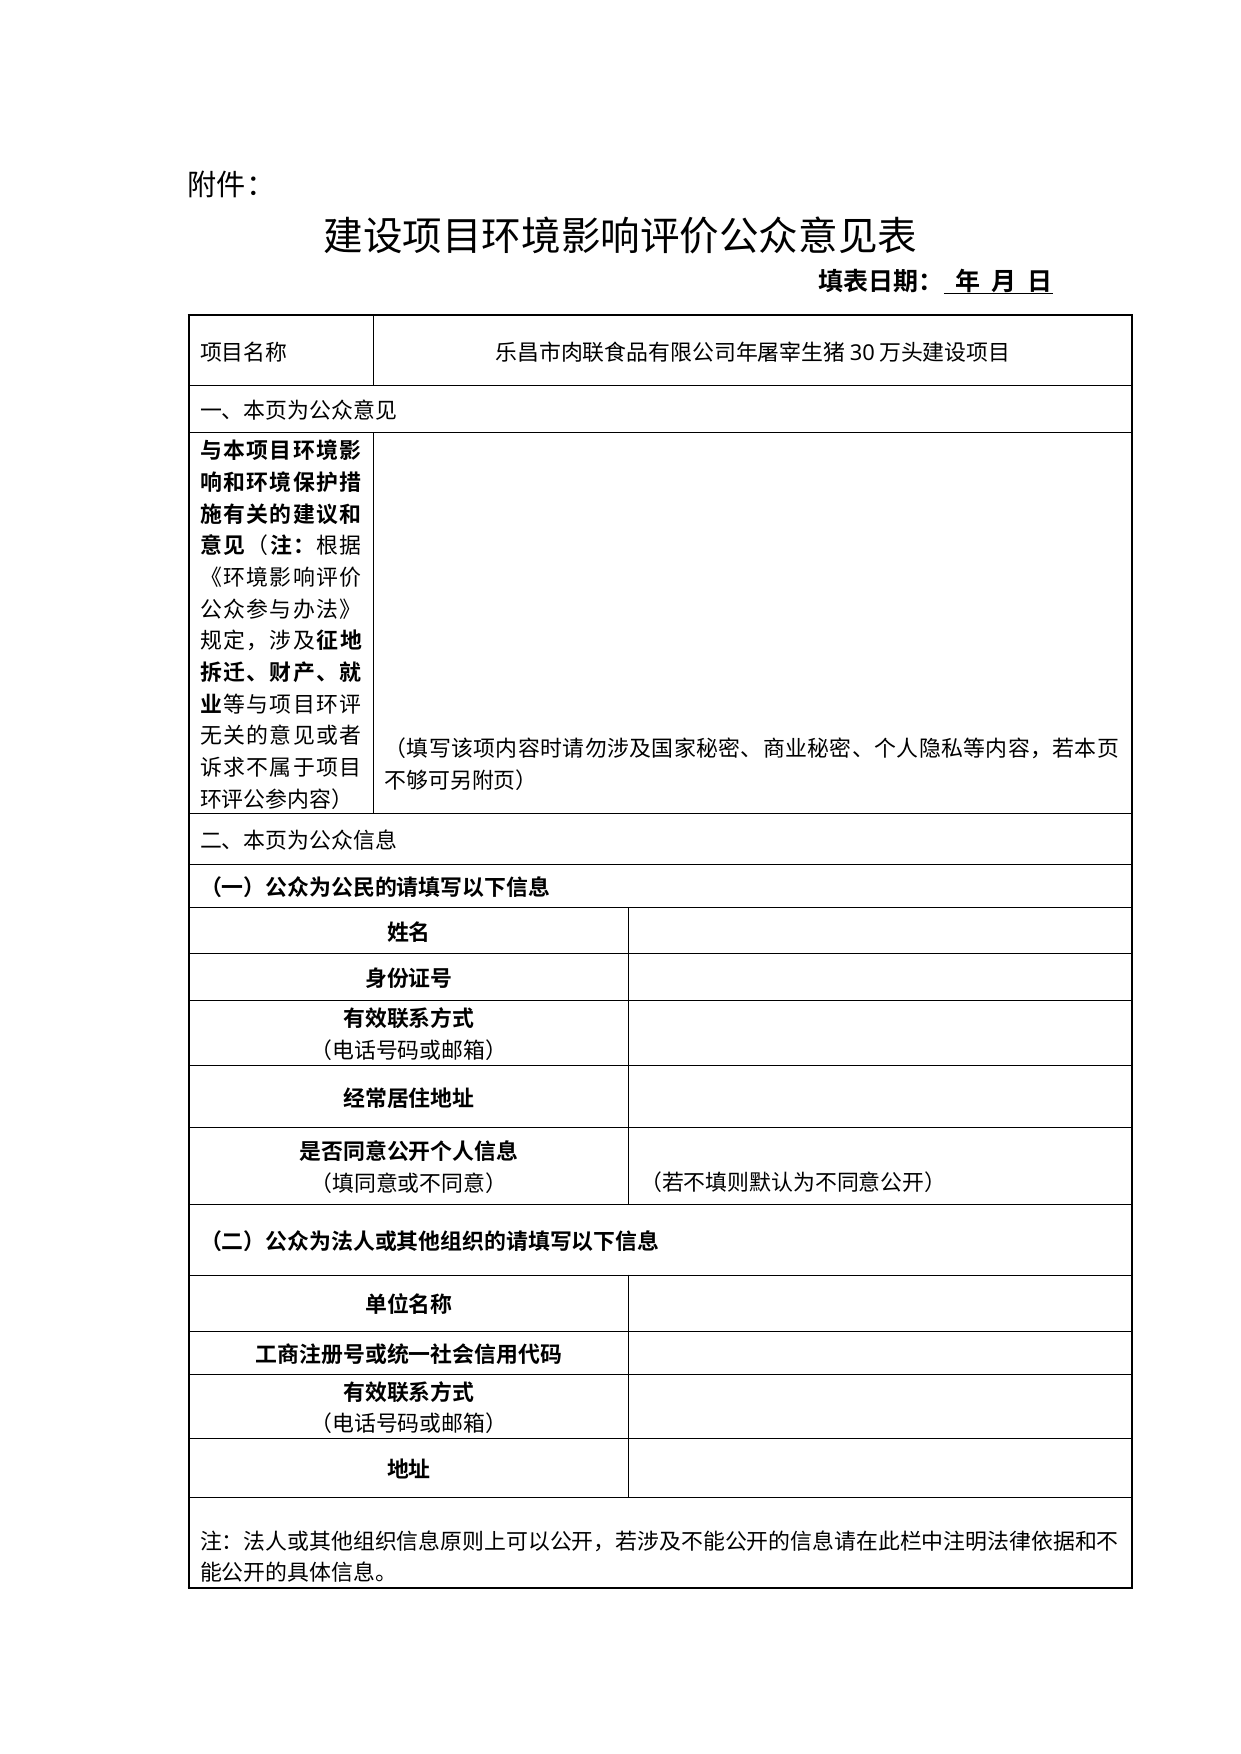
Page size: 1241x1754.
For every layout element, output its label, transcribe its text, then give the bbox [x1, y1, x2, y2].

table_cell 经常居住地址 [190, 1066, 628, 1127]
table_cell 姓名 [190, 908, 628, 953]
table_cell （填写该项内容时请勿涉及国家秘密、商业秘密、个人隐私等内容，若本页不够可另附页） [374, 433, 1131, 813]
table_header 项目名称 [190, 316, 373, 385]
table_cell 是否同意公开个人信息 （填同意或不同意） [190, 1128, 628, 1204]
table_cell 工商注册号或统一社会信用代码 [190, 1332, 628, 1373]
table_cell 有效联系方式 （电话号码或邮箱） [190, 1375, 628, 1438]
table_cell [629, 1375, 1131, 1438]
table_cell [629, 1066, 1131, 1127]
text 附件： [187, 162, 1053, 204]
table_cell 单位名称 [190, 1276, 628, 1331]
table_cell 有效联系方式 （电话号码或邮箱） [190, 1001, 628, 1065]
table_cell [629, 1001, 1131, 1065]
table_cell [629, 908, 1131, 953]
table_header 乐昌市肉联食品有限公司年屠宰生猪30万头建设项目 [374, 316, 1131, 385]
table_cell 注：法人或其他组织信息原则上可以公开，若涉及不能公开的信息请在此栏中注明法律依据和不能公开的具体信息。 [190, 1498, 1131, 1587]
table_cell （若不填则默认为不同意公开） [629, 1128, 1131, 1204]
text 建设项目环境影响评价公众意见表 [187, 204, 1053, 262]
table_cell （二）公众为法人或其他组织的请填写以下信息 [190, 1205, 1131, 1274]
table_cell 地址 [190, 1439, 628, 1497]
text 填表日期： 年 月 日 [187, 262, 1053, 298]
table_cell 一、本页为公众意见 [190, 386, 1131, 432]
table_cell 二、本页为公众信息 [190, 814, 1131, 864]
table_cell [629, 1439, 1131, 1497]
table_cell [629, 954, 1131, 1000]
table_cell [629, 1332, 1131, 1373]
table_cell 与本项目环境影响和环境保护措施有关的建议和意见（注：根据《环境影响评价公众参与办法》规定，涉及征地拆迁、财产、就业等与项目环评无关的意见或者诉求不属于项目环评公参内容） [190, 433, 373, 813]
table_cell （一）公众为公民的请填写以下信息 [190, 865, 1131, 907]
table_cell [629, 1276, 1131, 1331]
table_cell 身份证号 [190, 954, 628, 1000]
